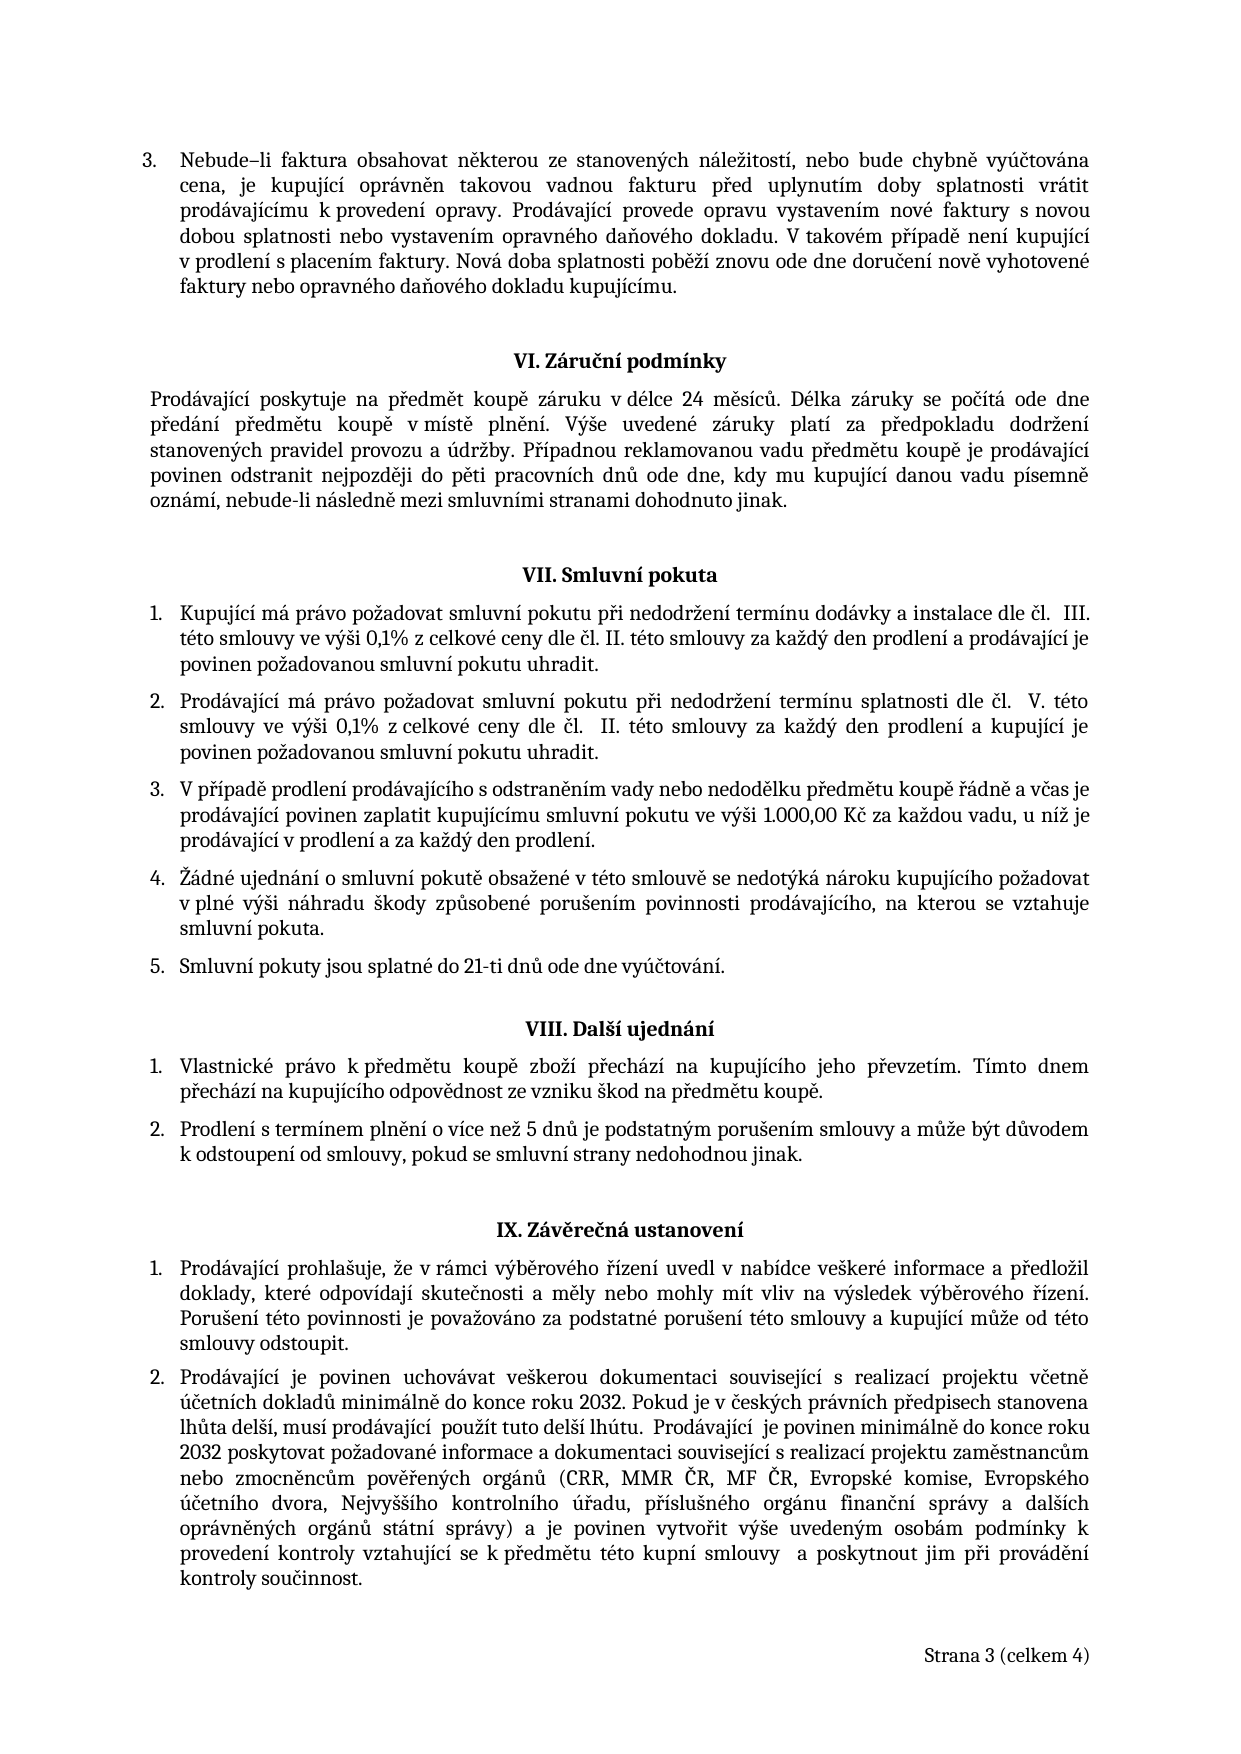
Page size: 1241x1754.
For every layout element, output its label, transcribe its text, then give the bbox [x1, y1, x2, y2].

text IX. Závěrečná ustanovení [150, 1217, 1090, 1243]
text VIII. Další ujednání [150, 1016, 1090, 1041]
subtitle Prodávající prohlašuje, že v rámci výběrového řízení uvedl v nabídce veškeré informace a předložil doklady, které odpovídají skutečnosti a měly nebo mohly mít vliv na výsledek výběrového řízení. Porušení této povinnosti je považováno za podstatné porušení této smlouvy a kupující může od této smlouvy odstoupit. [150, 1255, 1090, 1356]
list Vlastnické právo k předmětu koupě zboží přechází na kupujícího jeho převzetím. Tímto dnem přechází na kupujícího odpovědnost ze vzniku škod na předmětu koupě. [150, 1054, 1090, 1104]
list V případě prodlení prodávajícího s odstraněním vady nebo nedodělku předmětu koupě řádně a včas je prodávající povinen zaplatit kupujícímu smluvní pokutu ve výši 1.000,00 Kč za každou vadu, u níž je prodávající v prodlení a za každý den prodlení. [150, 777, 1090, 853]
list Smluvní pokuty jsou splatné do 21-ti dnů ode dne vyúčtování. [150, 953, 1090, 978]
subtitle VI. Záruční podmínky [150, 349, 1090, 374]
list Prodlení s termínem plnění o více než 5 dnů je podstatným porušením smlouvy a může být důvodem k odstoupení od smlouvy, pokud se smluvní strany nedohodnou jinak. [150, 1117, 1090, 1167]
list Žádné ujednání o smluvní pokutě obsažené v této smlouvě se nedotýká nároku kupujícího požadovat v plné výši náhradu škody způsobené porušením povinnosti prodávajícího, na kterou se vztahuje smluvní pokuta. [150, 865, 1090, 941]
list Prodávající má právo požadovat smluvní pokutu při nedodržení termínu splatnosti dle čl. V. této smlouvy ve výši 0,1% z celkové ceny dle čl. II. této smlouvy za každý den prodlení a kupující je povinen požadovanou smluvní pokutu uhradit. [150, 689, 1090, 764]
list Kupující má právo požadovat smluvní pokutu při nedodržení termínu dodávky a instalace dle čl. III. této smlouvy ve výši 0,1% z celkové ceny dle čl. II. této smlouvy za každý den prodlení a prodávající je povinen požadovanou smluvní pokutu uhradit. [150, 601, 1090, 676]
subtitle VII. Smluvní pokuta [150, 563, 1090, 588]
list Nebude–li faktura obsahovat některou ze stanovených náležitostí, nebo bude chybně vyúčtována cena, je kupující oprávněn takovou vadnou fakturu před uplynutím doby splatnosti vrátit prodávajícímu k provedení opravy. Prodávající provede opravu vystavením nové faktury s novou dobou splatnosti nebo vystavením opravného daňového dokladu. V takovém případě není kupující v prodlení s placením faktury. Nová doba splatnosti poběží znovu ode dne doručení nově vyhotovené faktury nebo opravného daňového dokladu kupujícímu. [142, 148, 1090, 299]
subtitle Prodávající je povinen uchovávat veškerou dokumentaci související s realizací projektu včetně účetních dokladů minimálně do konce roku 2032. Pokud je v českých právních předpisech stanovena lhůta delší, musí prodávající použít tuto delší lhútu. Prodávající je povinen minimálně do konce roku 2032 poskytovat požadované informace a dokumentaci související s realizací projektu zaměstnancům nebo zmocněncům pověřených orgánů (CRR, MMR ČR, MF ČR, Evropské komise, Evropského účetního dvora, Nejvyššího kontrolního úřadu, příslušného orgánu finanční správy a dalších oprávněných orgánů státní správy) a je povinen vytvořit výše uvedeným osobám podmínky k provedení kontroly vztahující se k předmětu této kupní smlouvy a poskytnout jim při provádění kontroly součinnost. [150, 1364, 1090, 1591]
text Prodávající poskytuje na předmět koupě záruku v délce 24 měsíců. Délka záruky se počítá ode dne předání předmětu koupě v místě plnění. Výše uvedené záruky platí za předpokladu dodržení stanovených pravidel provozu a údržby. Případnou reklamovanou vadu předmětu koupě je prodávající povinen odstranit nejpozději do pěti pracovních dnů ode dne, kdy mu kupující danou vadu písemně oznámí, nebude-li následně mezi smluvními stranami dohodnuto jinak. [150, 387, 1090, 513]
